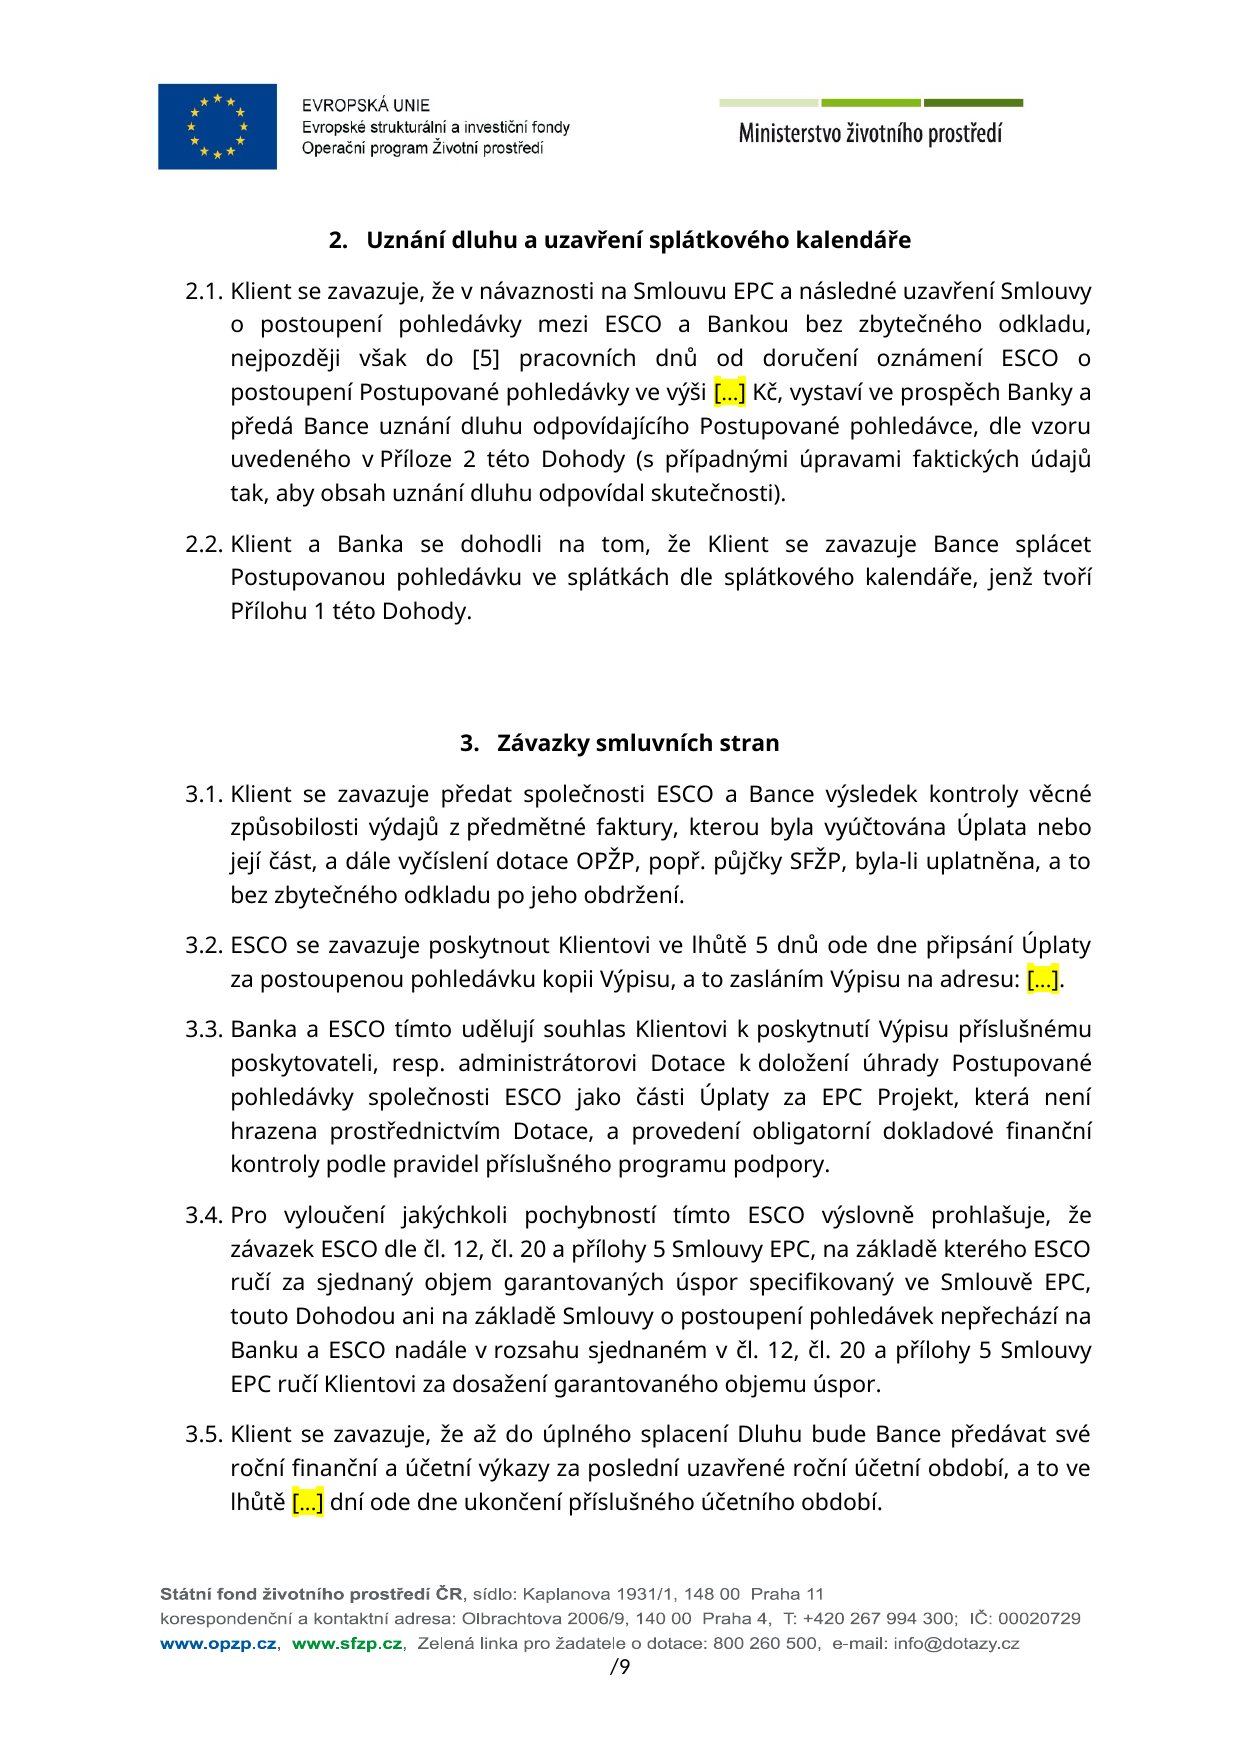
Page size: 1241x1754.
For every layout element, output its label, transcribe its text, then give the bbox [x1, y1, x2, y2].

list Klient se zavazuje, že v návaznosti na Smlouvu EPC a následné uzavření Smlouvy o postoupení pohledávky mezi ESCO a Bankou bez zbytečného odkladu, nejpozději však do [5] pracovních dnů od doručení oznámení ESCO o postoupení Postupované pohledávky ve výši [...] Kč, vystaví ve prospěch Banky a předá Bance uznání dluhu odpovídajícího Postupované pohledávce, dle vzoru uvedeného v Příloze 2 této Dohody (s případnými úpravami faktických údajů tak, aby obsah uznání dluhu odpovídal skutečnosti). [185, 275, 1093, 508]
list Banka a ESCO tímto udělují souhlas Klientovi k poskytnutí Výpisu příslušnému poskytovateli, resp. administrátorovi Dotace k doložení úhrady Postupované pohledávky společnosti ESCO jako části Úplaty za EPC Projekt, která není hrazena prostřednictvím Dotace, a provedení obligatorní dokladové finanční kontroly podle pravidel příslušného programu podpory. [185, 1013, 1093, 1180]
list Závazky smluvních stran [148, 727, 1093, 758]
list Pro vyloučení jakýchkoli pochybností tímto ESCO výslovně prohlašuje, že závazek ESCO dle čl. 12, čl. 20 a přílohy 5 Smlouvy EPC, na základě kterého ESCO ručí za sjednaný objem garantovaných úspor specifikovaný ve Smlouvě EPC, touto Dohodou ani na základě Smlouvy o postoupení pohledávek nepřechází na Banku a ESCO nadále v rozsahu sjednaném v čl. 12, čl. 20 a přílohy 5 Smlouvy EPC ručí Klientovi za dosažení garantovaného objemu úspor. [185, 1199, 1093, 1399]
picture [147, 73, 1093, 178]
list Klient se zavazuje, že až do úplného splacení Dluhu bude Bance předávat své roční finanční a účetní výkazy za poslední uzavřené roční účetní období, a to ve lhůtě [...] dní ode dne ukončení příslušného účetního období. [185, 1418, 1093, 1517]
list ESCO se zavazuje poskytnout Klientovi ve lhůtě 5 dnů ode dne připsání Úplaty za postoupenou pohledávku kopii Výpisu, a to zasláním Výpisu na adresu: [...]. [185, 929, 1093, 994]
list Klient se zavazuje předat společnosti ESCO a Bance výsledek kontroly věcné způsobilosti výdajů z předmětné faktury, kterou byla vyúčtována Úplata nebo její část, a dále vyčíslení dotace OPŽP, popř. půjčky SFŽP, byla-li uplatněna, a to bez zbytečného odkladu po jeho obdržení. [185, 778, 1093, 910]
list Uznání dluhu a uzavření splátkového kalendáře [148, 224, 1093, 256]
list Klient a Banka se dohodli na tom, že Klient se zavazuje Bance splácet Postupovanou pohledávku ve splátkách dle splátkového kalendáře, jenž tvoří Přílohu 1 této Dohody. [185, 528, 1093, 626]
